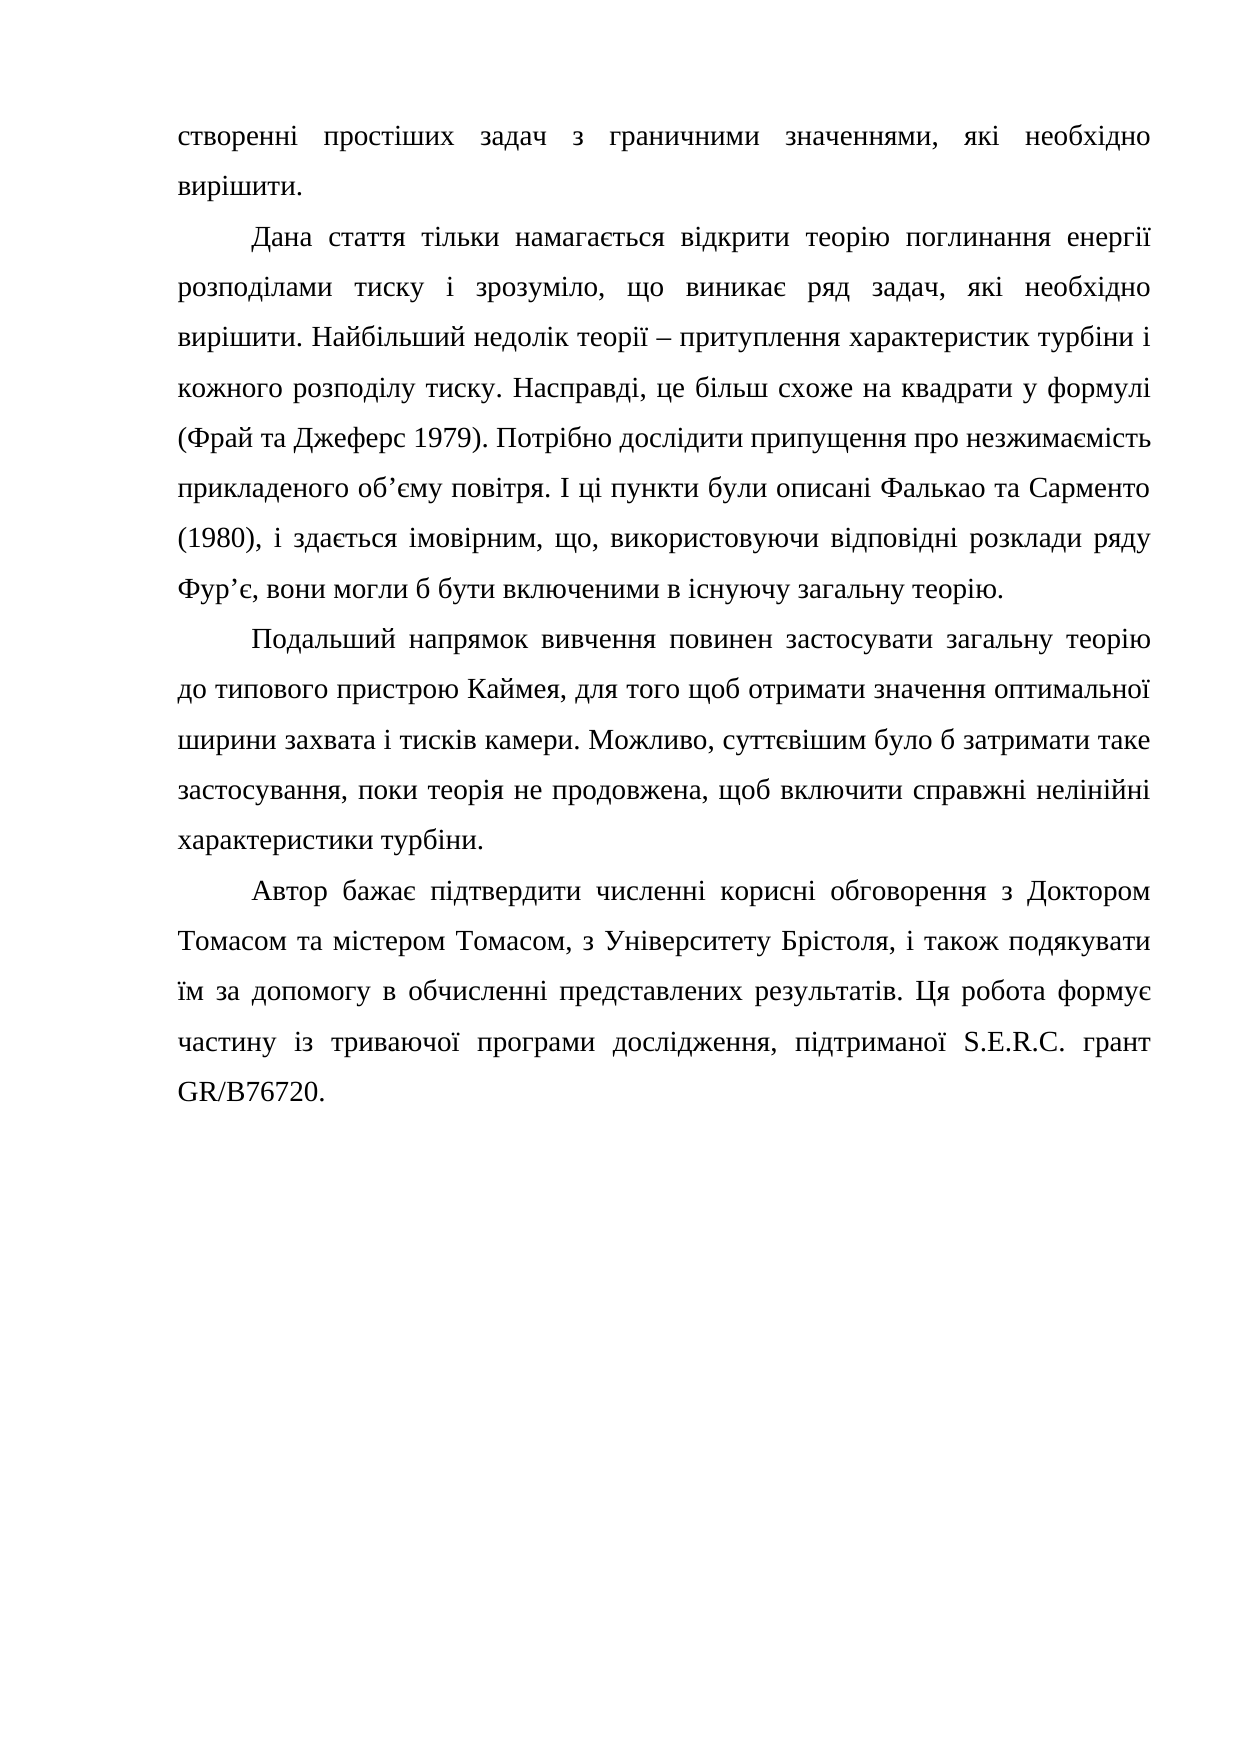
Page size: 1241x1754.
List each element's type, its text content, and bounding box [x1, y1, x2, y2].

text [177, 118, 1152, 202]
text Подальший напрямок вивчення повинен застосувати загальну теорію до типового пристрою Каймея, для того щоб отримати значення оптимальної ширини захвата і тисків камери. Можливо, суттєвішим було б затримати таке застосування, поки теорія не продовжена, щоб включити справжні нелінійні характеристики турбіни. [177, 621, 1152, 856]
text Дана стаття тільки намагається відкрити теорію поглинання енергії розподілами тиску і зрозуміло, що виникає ряд задач, які необхідно вирішити. Найбільший недолік теорії – притуплення характеристик турбіни і кожного розподілу тиску. Насправді, це більш схоже на квадрати у формулі (Фрай та Джеферс 1979). Потрібно дослідити припущення про незжимаємість прикладеного об’єму повітря. І ці пункти були описані Фалькао та Сарменто (1980), і здається імовірним, що, використовуючи відповідні розклади ряду Фур’є, вони могли б бути включеними в існуючу загальну теорію. [177, 219, 1152, 604]
text Автор бажає підтвердити численні корисні обговорення з Доктором Томасом та містером Томасом, з Університету Брістоля, і також подякувати їм за допомогу в обчисленні представлених результатів. Ця робота формує частину із триваючої програми дослідження, підтриманої S.E.R.C. грант GR/B76720. [177, 873, 1152, 1108]
